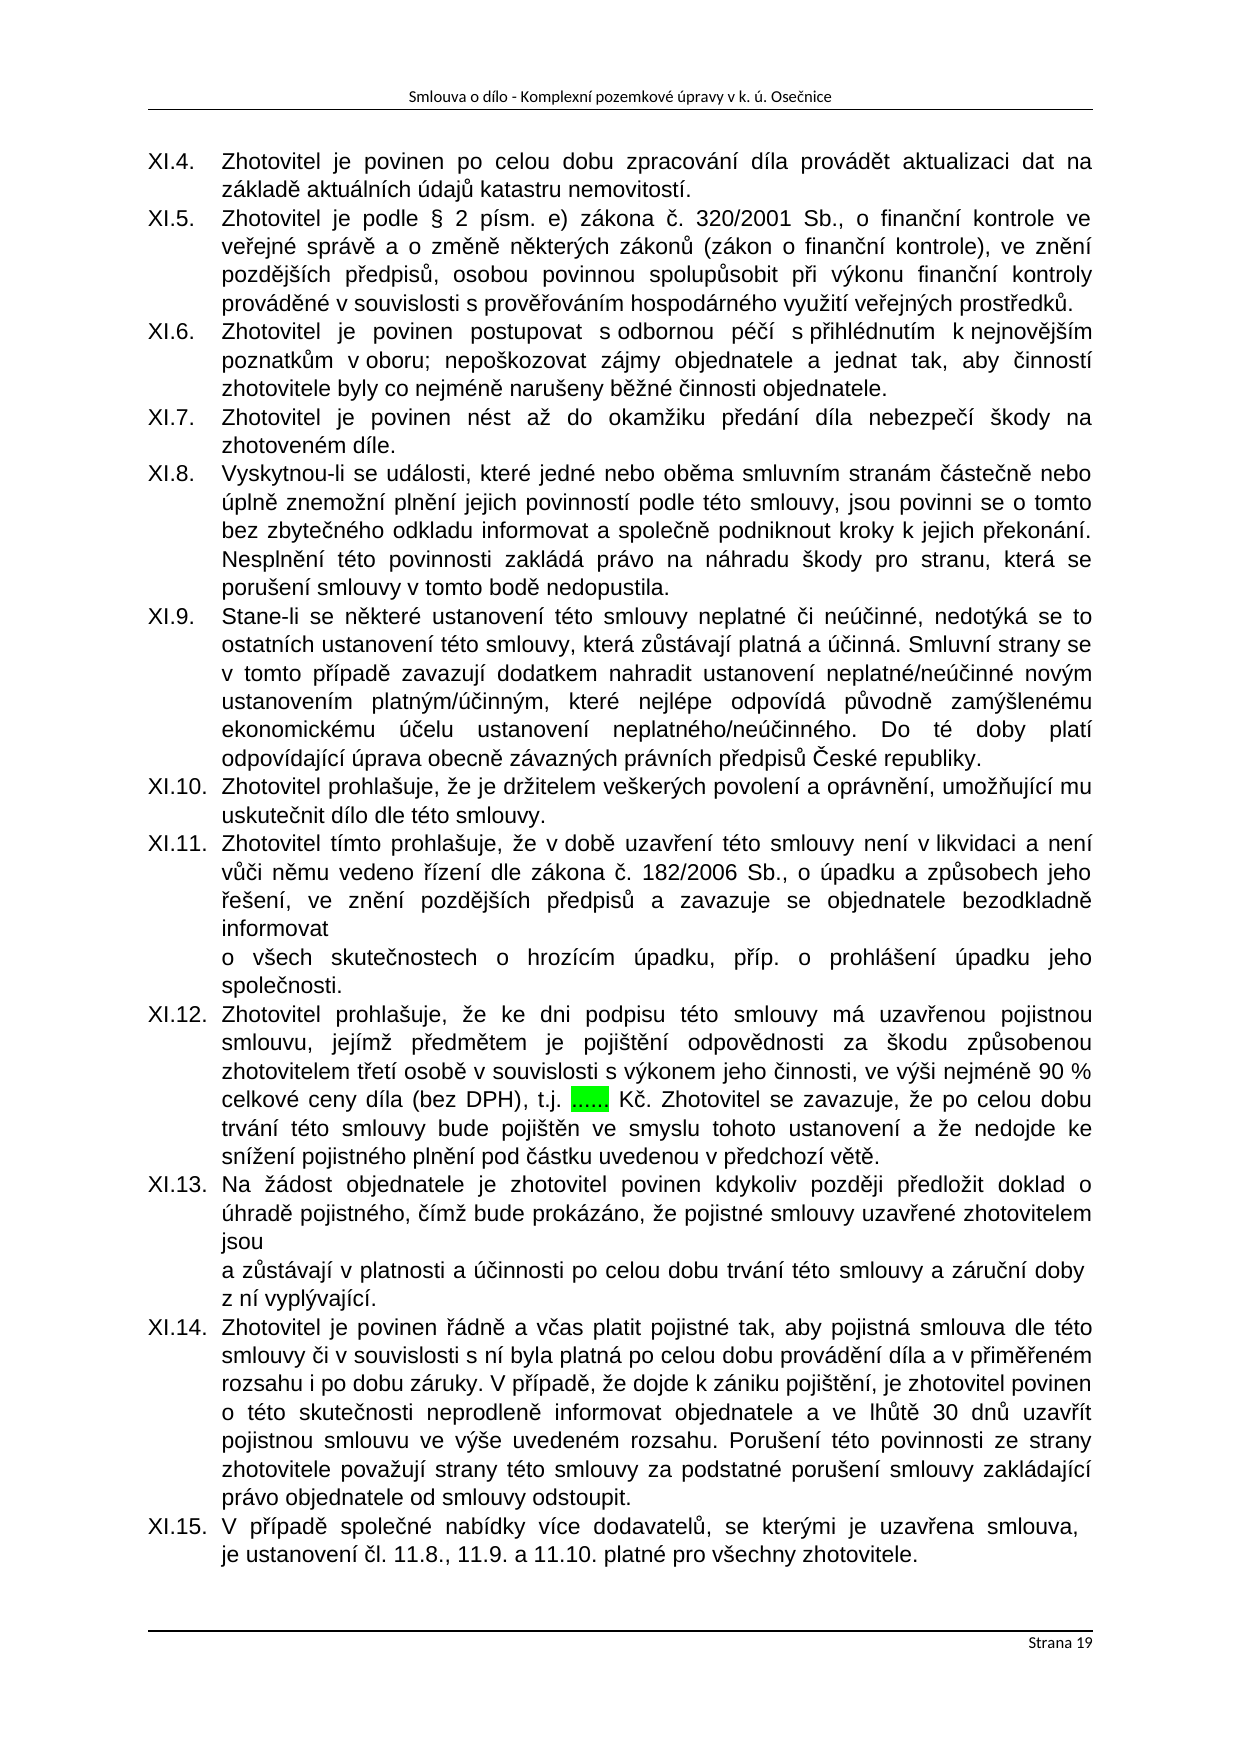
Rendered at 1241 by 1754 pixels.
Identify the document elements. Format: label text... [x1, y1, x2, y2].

list Zhotovitel tímto prohlašuje, že v době uzavření této smlouvy není v likvidaci a není vůči němu vedeno řízení dle zákona č. 182/2006 Sb., o úpadku a způsobech jeho řešení, ve znění pozdějších předpisů a zavazuje se objednatele bezodkladně informovat o všech skutečnostech o hrozícím úpadku, příp. o prohlášení úpadku jeho společnosti. [148, 830, 1093, 999]
list Stane-li se některé ustanovení této smlouvy neplatné či neúčinné, nedotýká se to ostatních ustanovení této smlouvy, která zůstávají platná a účinná. Smluvní strany se v tomto případě zavazují dodatkem nahradit ustanovení neplatné/neúčinné novým ustanovením platným/účinným, které nejlépe odpovídá původně zamýšlenému ekonomickému účelu ustanovení neplatného/neúčinného. Do té doby platí odpovídající úprava obecně závazných právních předpisů České republiky. [148, 603, 1093, 771]
list Zhotovitel je podle § 2 písm. e) zákona č. 320/2001 Sb., o finanční kontrole ve veřejné správě a o změně některých zákonů (zákon o finanční kontrole), ve znění pozdějších předpisů, osobou povinnou spolupůsobit při výkonu finanční kontroly prováděné v souvislosti s prověřováním hospodárného využití veřejných prostředků. [148, 204, 1093, 316]
list Zhotovitel je povinen řádně a včas platit pojistné tak, aby pojistná smlouva dle této smlouvy či v souvislosti s ní byla platná po celou dobu provádění díla a v přiměřeném rozsahu i po dobu záruky. V případě, že dojde k zániku pojištění, je zhotovitel povinen o této skutečnosti neprodleně informovat objednatele a ve lhůtě 30 dnů uzavřít pojistnou smlouvu ve výše uvedeném rozsahu. Porušení této povinnosti ze strany zhotovitele považují strany této smlouvy za podstatné porušení smlouvy zakládající právo objednatele od smlouvy odstoupit. [148, 1313, 1093, 1511]
list Zhotovitel prohlašuje, že ke dni podpisu této smlouvy má uzavřenou pojistnou smlouvu, jejímž předmětem je pojištění odpovědnosti za škodu způsobenou zhotovitelem třetí osobě v souvislosti s výkonem jeho činnosti, ve výši nejméně 90 % celkové ceny díla (bez DPH), t.j. ...... Kč. Zhotovitel se zavazuje, že po celou dobu trvání této smlouvy bude pojištěn ve smyslu tohoto ustanovení a že nedojde ke snížení pojistného plnění pod částku uvedenou v předchozí větě. [148, 1001, 1093, 1169]
list Zhotovitel je povinen postupovat s odbornou péčí s přihlédnutím k nejnovějším poznatkům v oboru; nepoškozovat zájmy objednatele a jednat tak, aby činností zhotovitele byly co nejméně narušeny běžné činnosti objednatele. [148, 318, 1093, 401]
list Zhotovitel prohlašuje, že je držitelem veškerých povolení a oprávnění, umožňující mu uskutečnit dílo dle této smlouvy. [148, 773, 1093, 828]
list Na žádost objednatele je zhotovitel povinen kdykoliv později předložit doklad o úhradě pojistného, čímž bude prokázáno, že pojistné smlouvy uzavřené zhotovitelem jsou a zůstávají v platnosti a účinnosti po celou dobu trvání této smlouvy a záruční doby z ní vyplývající. [148, 1171, 1093, 1311]
list Zhotovitel je povinen po celou dobu zpracování díla provádět aktualizaci dat na základě aktuálních údajů katastru nemovitostí. [148, 148, 1093, 202]
list V případě společné nabídky více dodavatelů, se kterými je uzavřena smlouva, je ustanovení čl. 11.8., 11.9. a 11.10. platné pro všechny zhotovitele. [148, 1513, 1093, 1567]
list Zhotovitel je povinen nést až do okamžiku předání díla nebezpečí škody na zhotoveném díle. [148, 403, 1093, 458]
list Vyskytnou-li se události, které jedné nebo oběma smluvním stranám částečně nebo úplně znemožní plnění jejich povinností podle této smlouvy, jsou povinni se o tomto bez zbytečného odkladu informovat a společně podniknout kroky k jejich překonání. Nesplnění této povinnosti zakládá právo na náhradu škody pro stranu, která se porušení smlouvy v tomto bodě nedopustila. [148, 460, 1093, 601]
